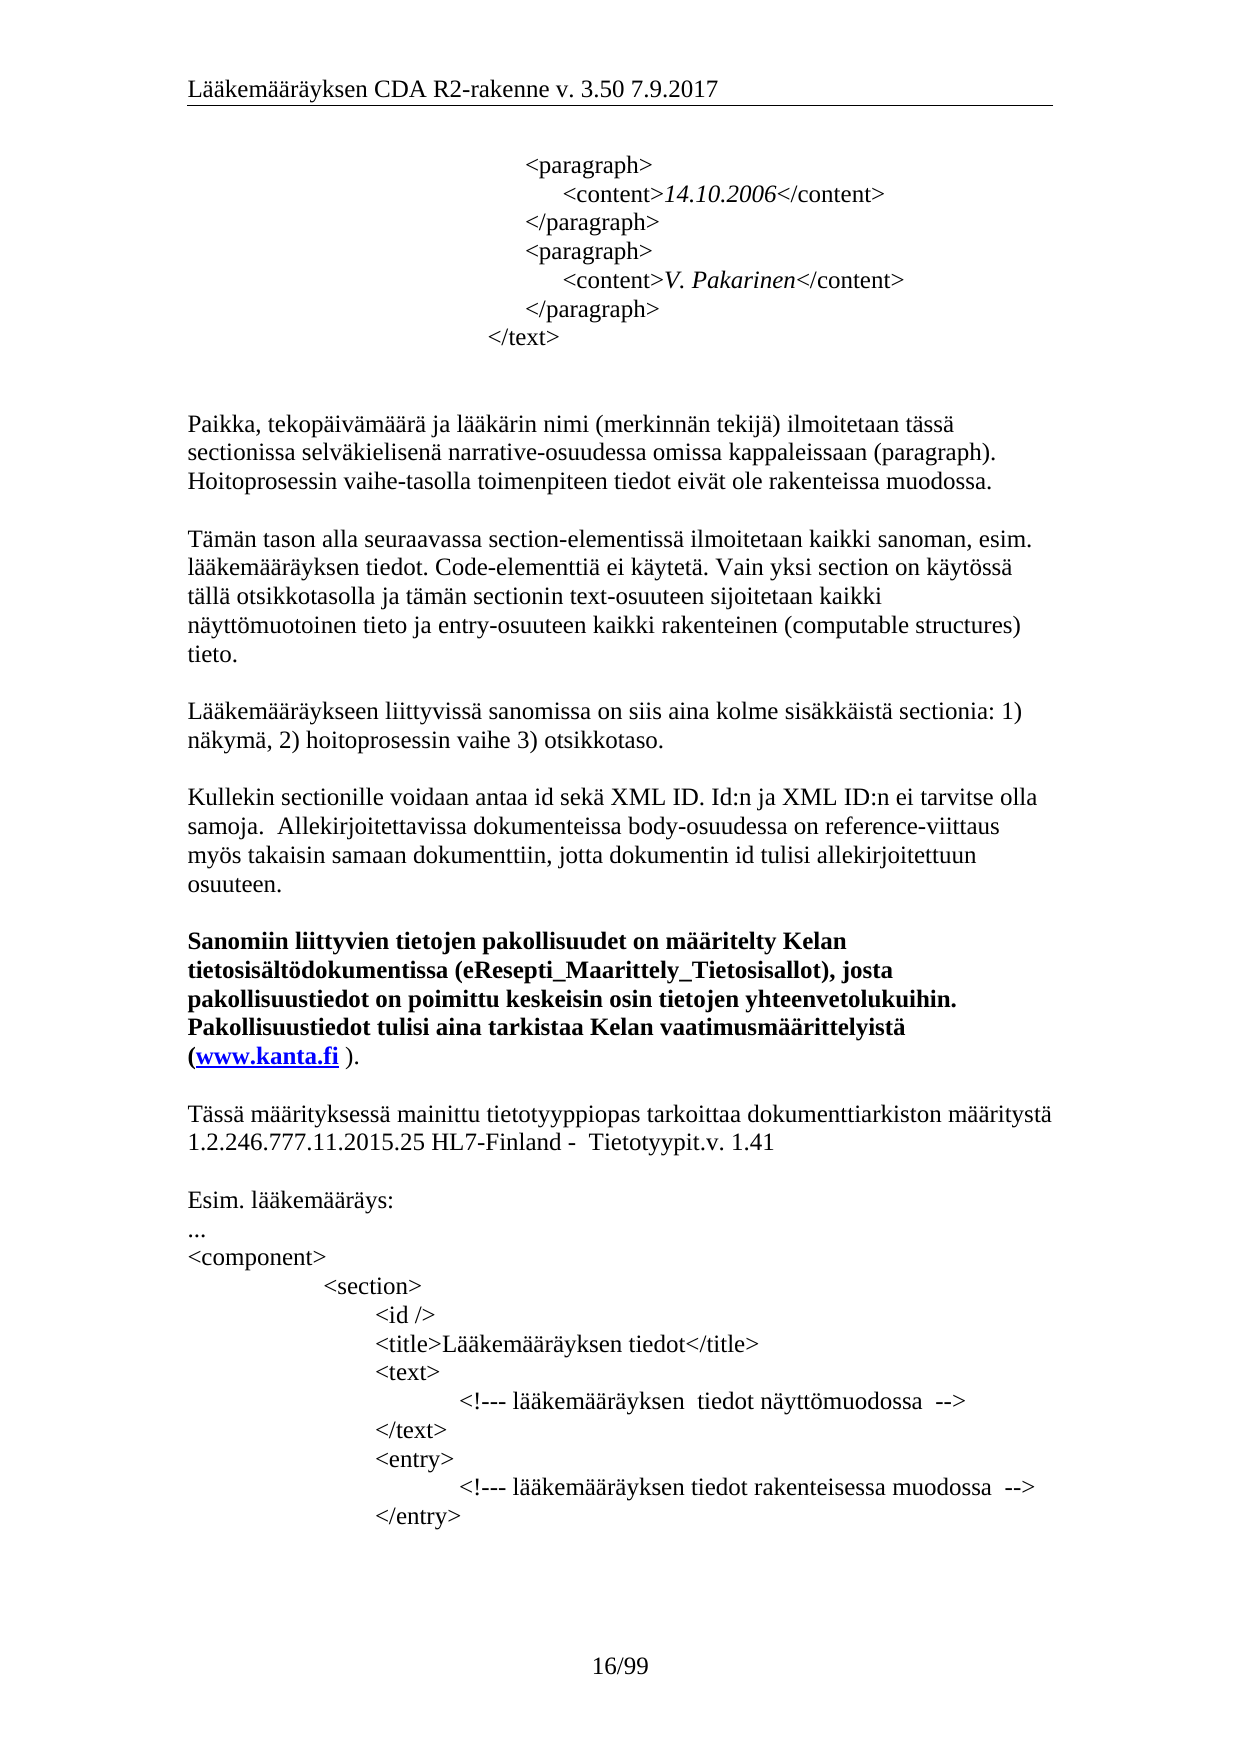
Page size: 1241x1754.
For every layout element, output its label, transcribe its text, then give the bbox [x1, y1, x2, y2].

text <paragraph> [389, 236, 1053, 265]
text <entry> [309, 1444, 1053, 1472]
text <id /> [187, 1300, 1053, 1329]
text </paragraph> [525, 207, 1053, 236]
text <content>14.10.2006</content> [459, 179, 1053, 207]
text Hoitoprosessin vaihe-tasolla toimenpiteen tiedot eivät ole rakenteissa muodossa. [187, 466, 1053, 495]
text <content>V. Pakarinen</content> [459, 265, 1053, 294]
text <component> [187, 1242, 1053, 1271]
text ... [187, 1214, 1053, 1242]
text Esim. lääkemääräys: [187, 1185, 1053, 1214]
text Tässä määrityksessä mainittu tietotyyppiopas tarkoittaa dokumenttiarkiston määritystä 1.2.246.777.11.2015.25 HL7-Finland - Tietotyypit.v. 1.41 [187, 1099, 1053, 1156]
text </text> [309, 1415, 1053, 1444]
text Kullekin sectionille voidaan antaa id sekä XML ID. Id:n ja XML ID:n ei tarvitse olla samoja. Allekirjoitettavissa dokumenteissa body-osuudessa on reference-viittaus myös takaisin samaan dokumenttiin, jotta dokumentin id tulisi allekirjoitettuun osuuteen. [187, 782, 1053, 897]
text </entry> [309, 1501, 1053, 1530]
text <paragraph> [525, 150, 1053, 179]
text <!--- lääkemääräyksen tiedot rakenteisessa muodossa --> [393, 1472, 1053, 1501]
text <section> [187, 1271, 1053, 1300]
text </paragraph> [459, 294, 1053, 322]
text Tämän tason alla seuraavassa section-elementissä ilmoitetaan kaikki sanoman, esim. lääkemääräyksen tiedot. Code-elementtiä ei käytetä. Vain yksi section on käytössä tällä otsikkotasolla ja tämän sectionin text-osuuteen sijoitetaan kaikki näyttömuotoinen tieto ja entry-osuuteen kaikki rakenteinen (computable structures) tieto. [187, 524, 1053, 667]
text <title>Lääkemääräyksen tiedot</title> [187, 1329, 1053, 1357]
text Lääkemääräykseen liittyvissä sanomissa on siis aina kolme sisäkkäistä sectionia: 1) näkymä, 2) hoitoprosessin vaihe 3) otsikkotaso. [187, 696, 1053, 754]
text Paikka, tekopäivämäärä ja lääkärin nimi (merkinnän tekijä) ilmoitetaan tässä sectionissa selväkielisenä narrative-osuudessa omissa kappaleissaan (paragraph). [187, 409, 1053, 466]
text <text> [300, 1357, 1053, 1386]
text <!--- lääkemääräyksen tiedot näyttömuodossa --> [384, 1386, 1053, 1415]
text Sanomiin liittyvien tietojen pakollisuudet on määritelty Kelan tietosisältödokumentissa (eResepti_Maarittely_Tietosisallot), josta pakollisuustiedot on poimittu keskeisin osin tietojen yhteenvetolukuihin. [187, 926, 1053, 1012]
text Pakollisuustiedot tulisi aina tarkistaa Kelan vaatimusmäärittelyistä (www.kanta.fi ). [187, 1012, 1053, 1070]
text </text> [459, 322, 1053, 351]
